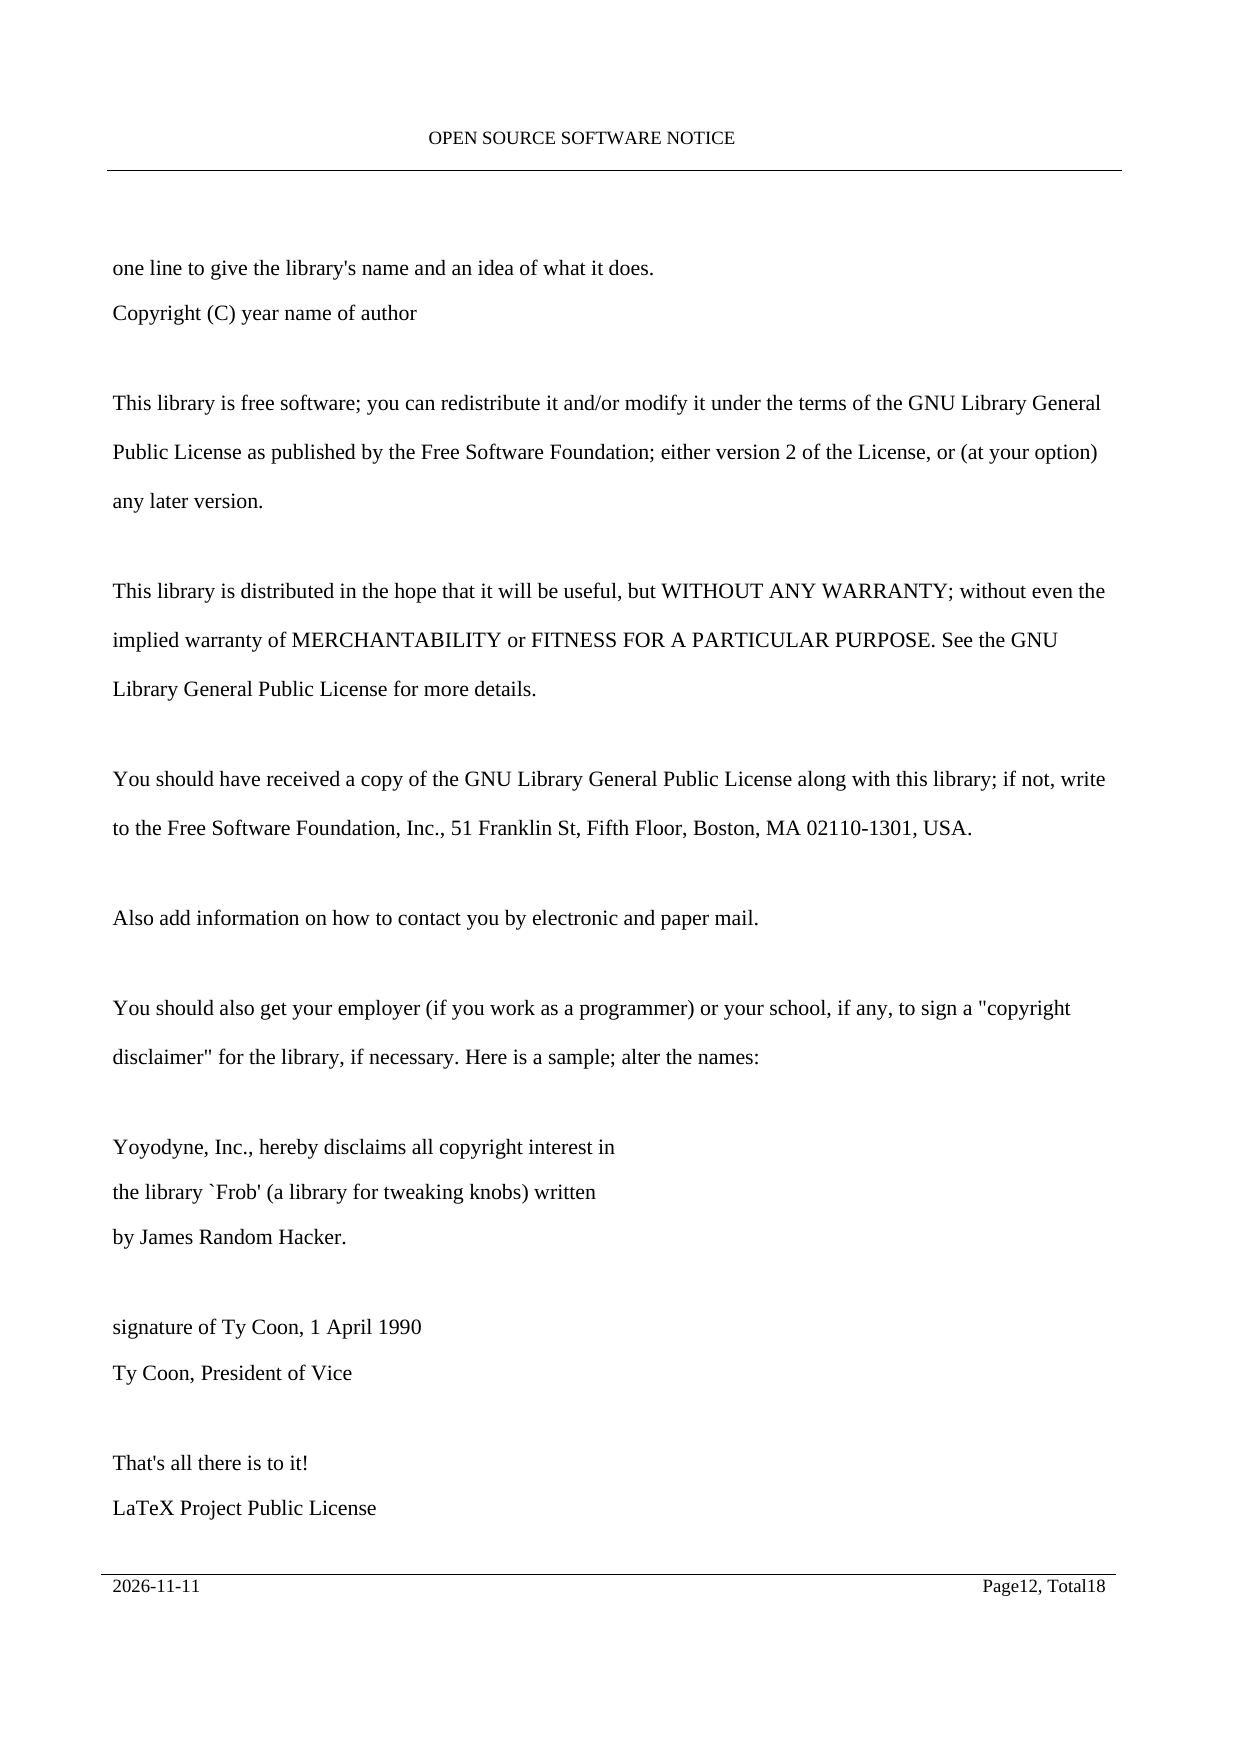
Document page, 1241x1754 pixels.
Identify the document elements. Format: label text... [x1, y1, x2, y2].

text This library is free software; you can redistribute it and/or modify it under the terms of the GNU Library General Public License as published by the Free Software Foundation; either version 2 of the License, or (at your option) any later version. [112, 387, 1128, 517]
text by James Random Hacker. [112, 1221, 1128, 1253]
text You should have received a copy of the GNU Library General Public License along with this library; if not, write to the Free Software Foundation, Inc., 51 Franklin St, Fifth Floor, Boston, MA 02110-1301, USA. [112, 762, 1128, 843]
text This library is distributed in the hope that it will be useful, but WITHOUT ANY WARRANTY; without even the implied warranty of MERCHANTABILITY or FITNESS FOR A PARTICULAR PURPOSE. See the GNU Library General Public License for more details. [112, 574, 1128, 704]
text Yoyodyne, Inc., hereby disclaims all copyright interest in [112, 1130, 1128, 1163]
text Also add information on how to contact you by electronic and paper mail. [112, 901, 1128, 934]
text You should also get your employer (if you work as a programmer) or your school, if any, to sign a "copyright disclaimer" for the library, if necessary. Here is a sample; alter the names: [112, 991, 1128, 1073]
text That's all there is to it! [112, 1446, 1128, 1478]
text one line to give the library's name and an idea of what it does. [112, 251, 1128, 284]
text the library `Frob' (a library for tweaking knobs) written [112, 1175, 1128, 1208]
text Ty Coon, President of Vice [112, 1356, 1128, 1388]
text Copyright (C) year name of author [112, 297, 1128, 329]
text signature of Ty Coon, 1 April 1990 [112, 1311, 1128, 1343]
text LaTeX Project Public License [112, 1491, 1128, 1524]
